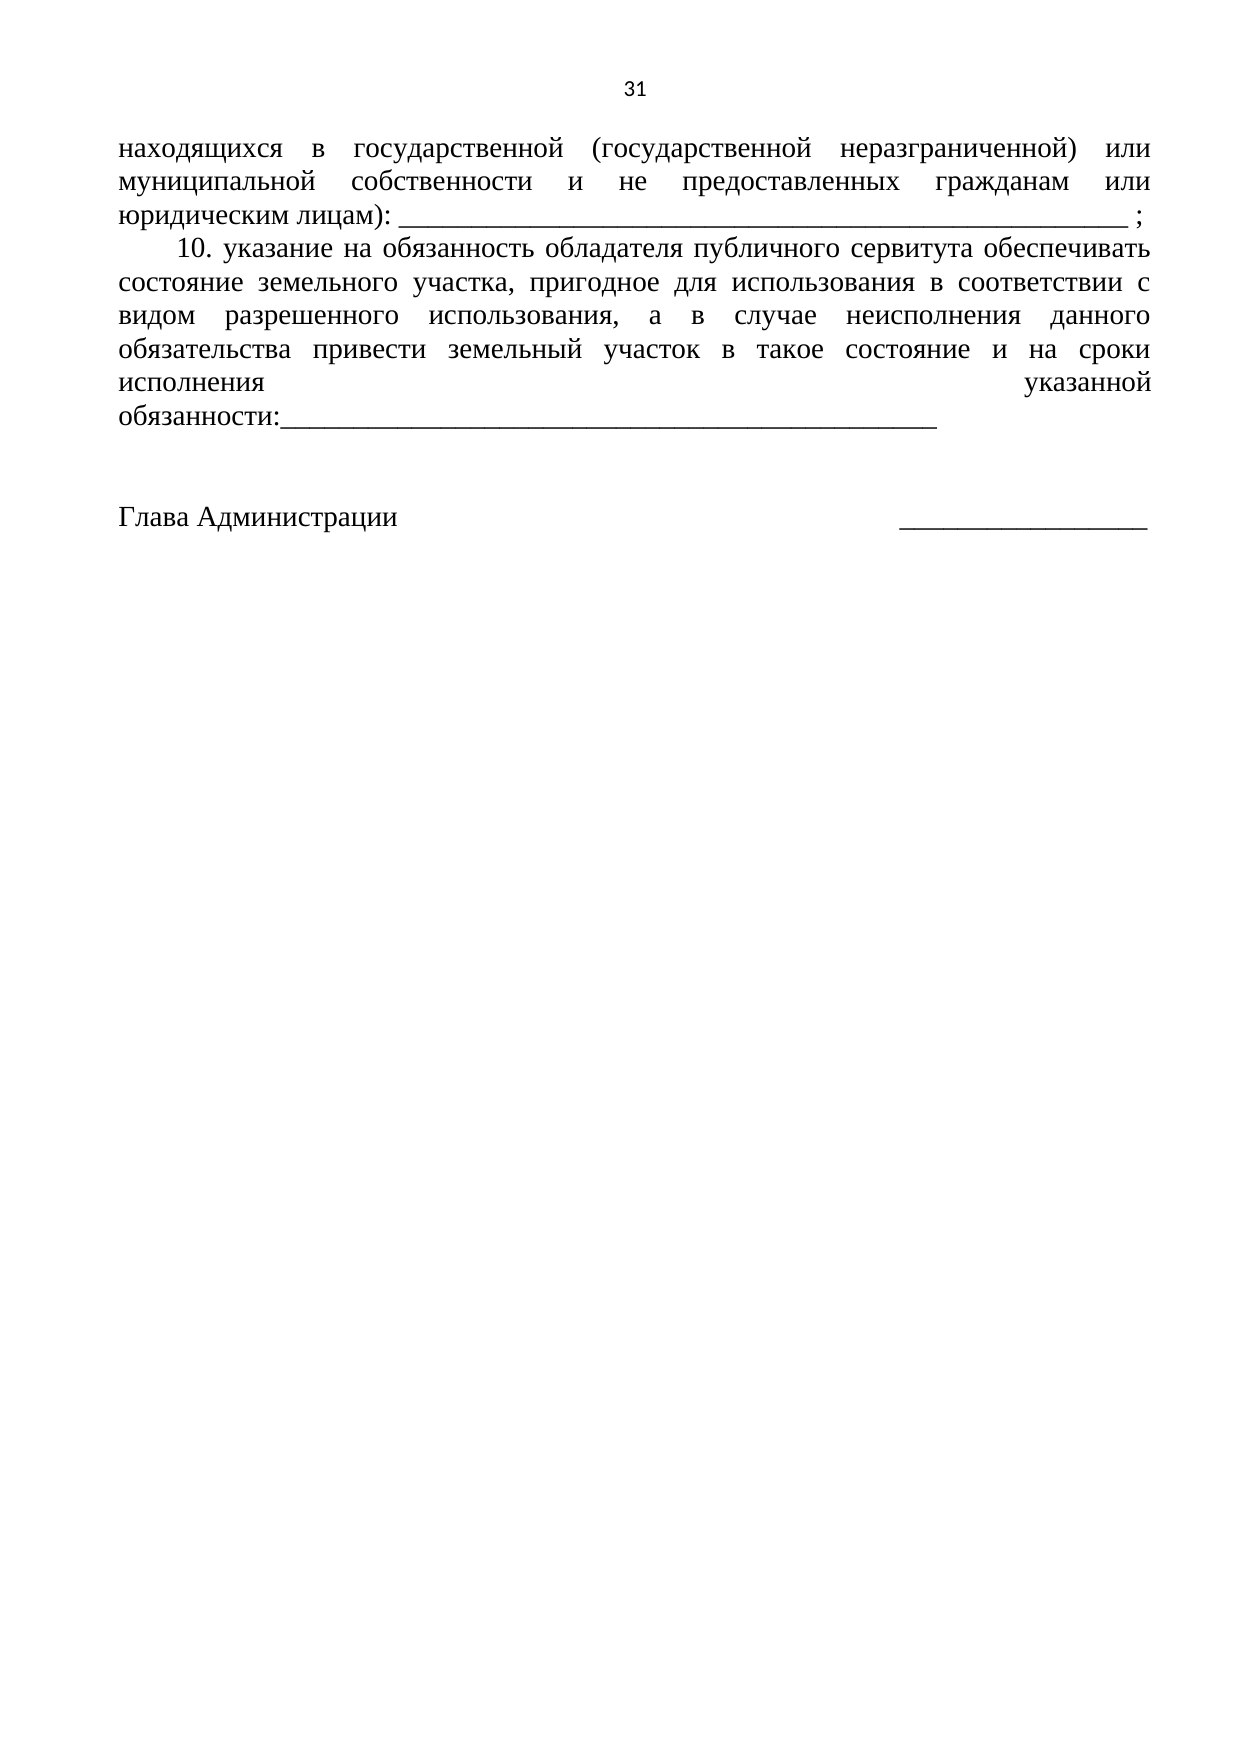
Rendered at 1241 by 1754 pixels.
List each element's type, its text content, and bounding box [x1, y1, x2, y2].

text Глава Администрации _________________ [118, 499, 1152, 532]
text 10. указание на обязанность обладателя публичного сервитута обеспечивать состояние земельного участка, пригодное для использования в соответствии с видом разрешенного использования, а в случае неисполнения данного обязательства привести земельный участок в такое состояние и на сроки исполнения указанной обязанности:_____________________________________________ [118, 230, 1152, 432]
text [118, 130, 1152, 230]
